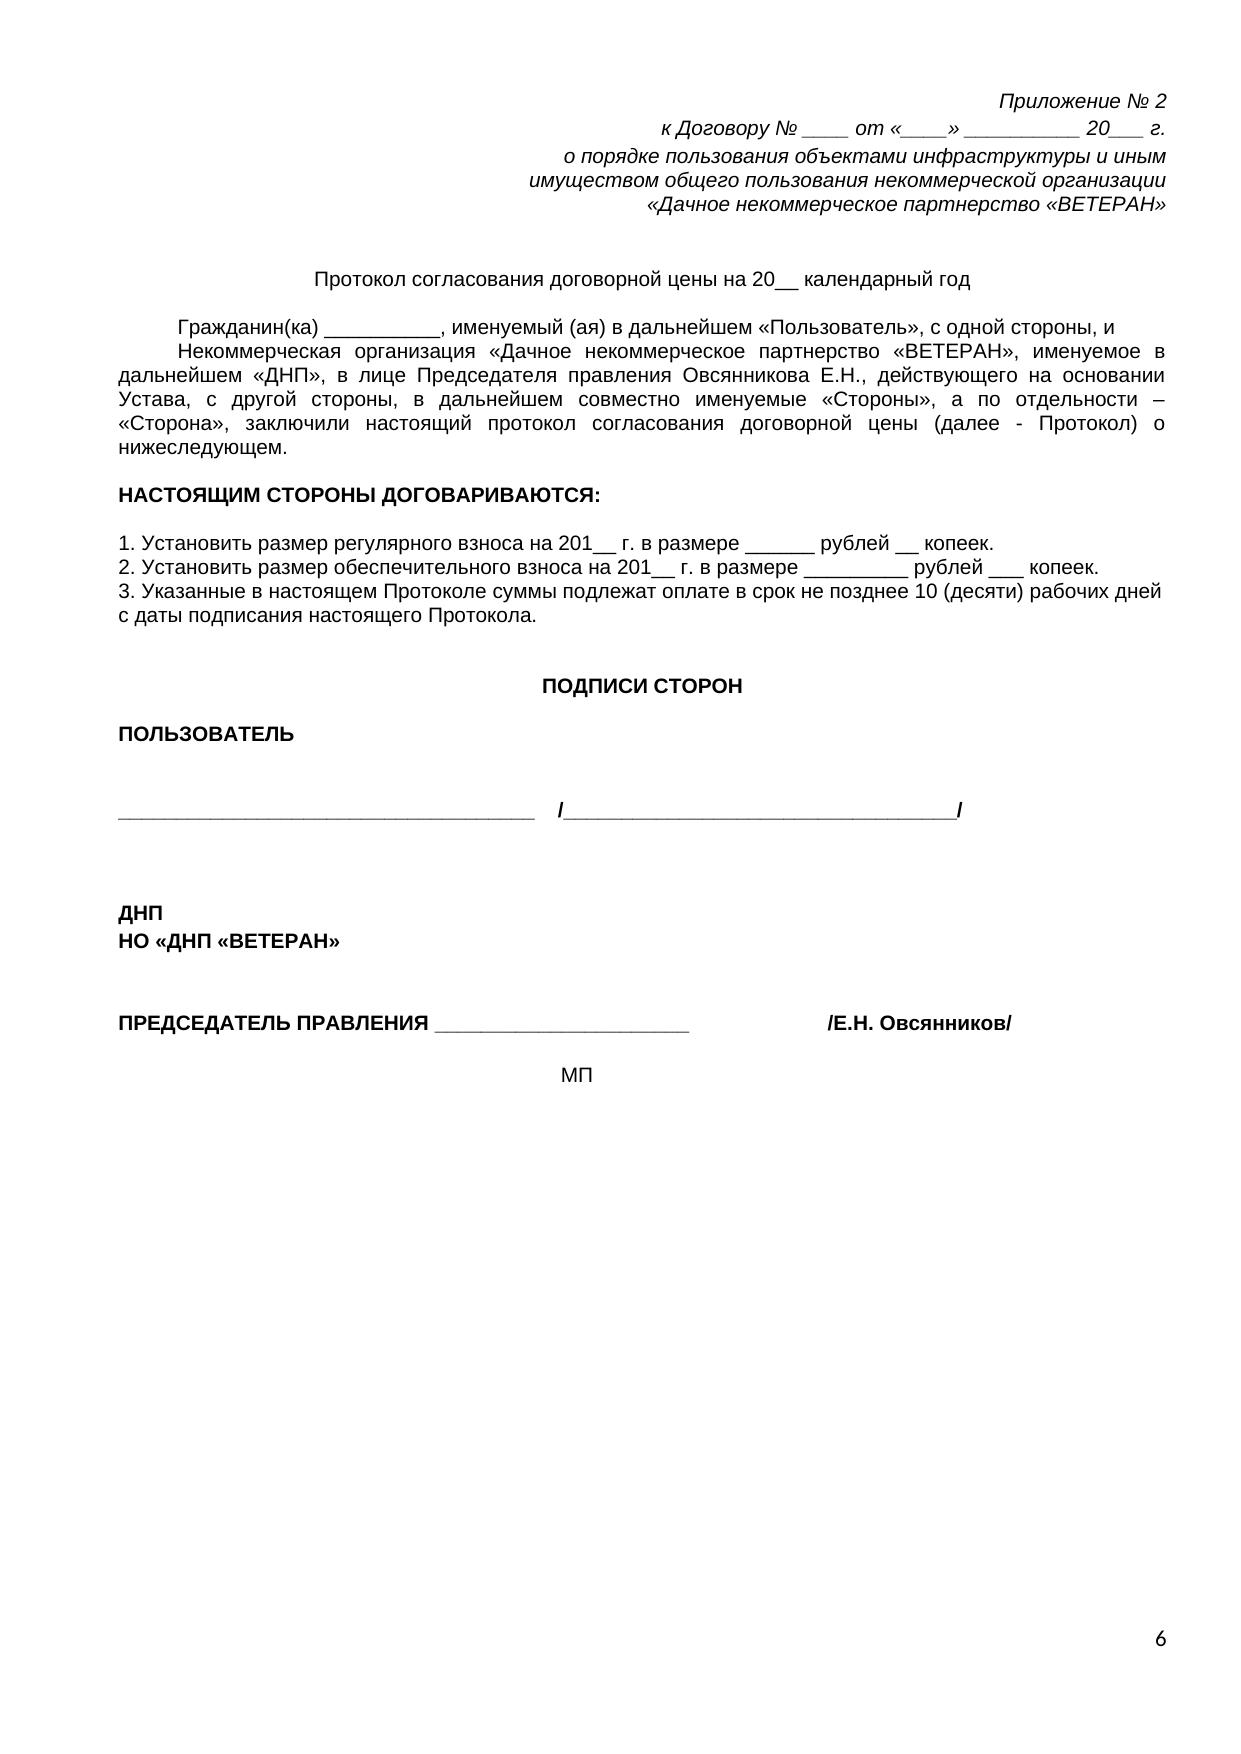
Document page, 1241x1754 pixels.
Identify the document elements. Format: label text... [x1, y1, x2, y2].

subtitle ПОДПИСИ СТОРОН [118, 674, 1167, 698]
text МП [118, 1062, 1167, 1086]
text «Дачное некоммерческое партнерство «ВЕТЕРАН» [118, 192, 1167, 216]
text о порядке пользования объектами инфраструктуры и иным [118, 144, 1167, 168]
list ПОЛЬЗОВАТЕЛЬ [118, 722, 1167, 746]
text ПРЕДСЕДАТЕЛЬ ПРАВЛЕНИЯ ______________________ /Е.Н. Овсянников/ [118, 1011, 1167, 1035]
text к Договору № ____ от «____» __________ 20___ г. [118, 116, 1167, 140]
subtitle НАСТОЯЩИМ СТОРОНЫ ДОГОВАРИВАЮТСЯ: [118, 483, 1167, 507]
text Некоммерческая организация «Дачное некоммерческое партнерство «ВЕТЕРАН», именуемое в дальнейшем «ДНП», в лице Председателя правления Овсянникова Е.Н., действующего на основании Устава, с другой стороны, в дальнейшем совместно именуемые «Стороны», а по отдельности – «Сторона», заключили настоящий протокол согласования договорной цены (далее - Протокол) о нижеследующем. [118, 339, 1167, 459]
text 2. Установить размер обеспечительного взноса на 201__ г. в размере _________ рублей ___ копеек. [118, 554, 1167, 578]
text 3. Указанные в настоящем Протоколе суммы подлежат оплате в срок не позднее 10 (десяти) рабочих дней с даты подписания настоящего Протокола. [118, 578, 1167, 626]
text ДНП [118, 901, 1167, 925]
text Приложение № 2 [118, 89, 1167, 113]
text 1. Установить размер регулярного взноса на 201__ г. в размере ______ рублей __ копеек. [118, 531, 1167, 554]
text имуществом общего пользования некоммерческой организации [118, 168, 1167, 192]
list ____________________________________ /__________________________________/ [118, 798, 1167, 822]
text Гражданин(ка) __________, именуемый (ая) в дальнейшем «Пользователь», с одной стороны, и [118, 315, 1167, 339]
text Протокол согласования договорной цены на 20__ календарный год [118, 267, 1167, 291]
text НО «ДНП «ВЕТЕРАН» [118, 928, 1167, 952]
